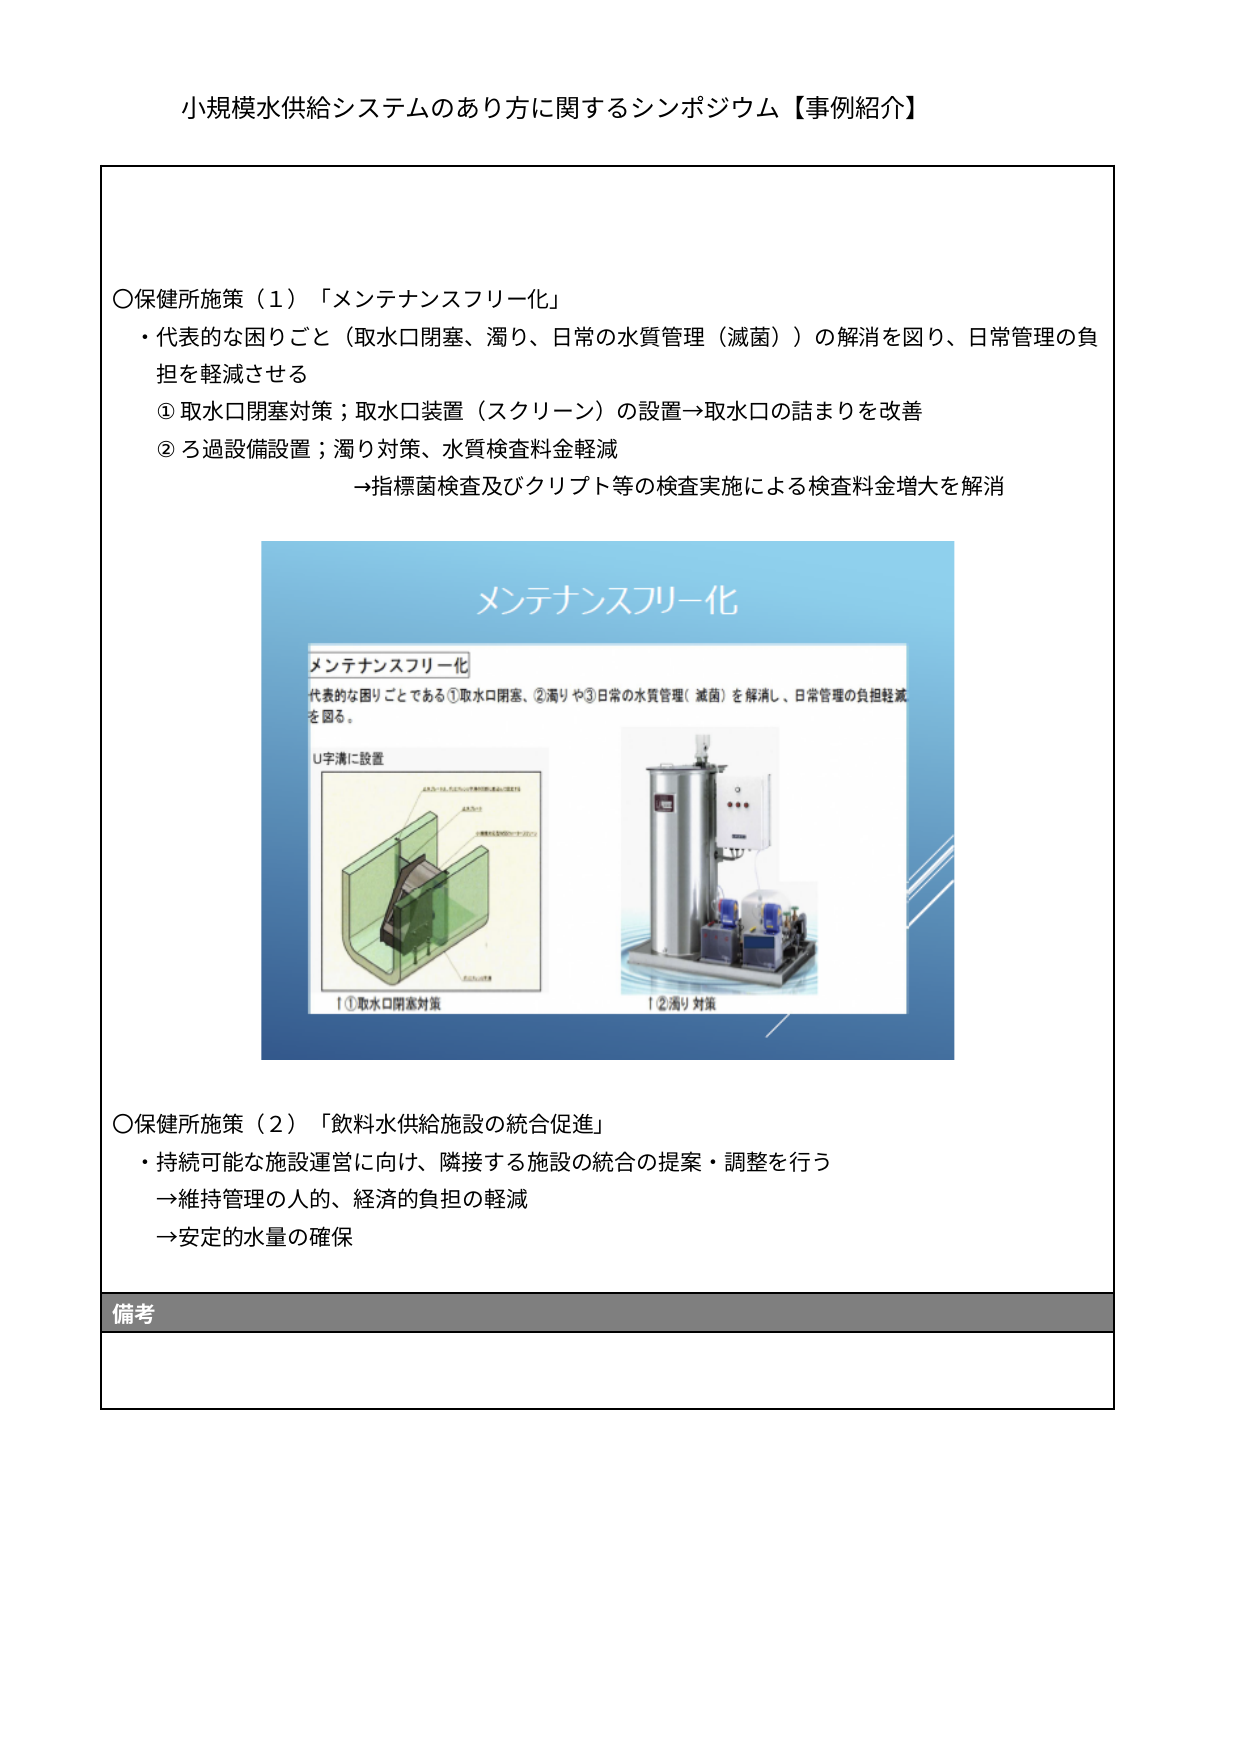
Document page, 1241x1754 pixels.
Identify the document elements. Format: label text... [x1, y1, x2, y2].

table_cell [102, 167, 1113, 1292]
table_cell [102, 1333, 1113, 1408]
table_cell 備考 [102, 1294, 1113, 1331]
